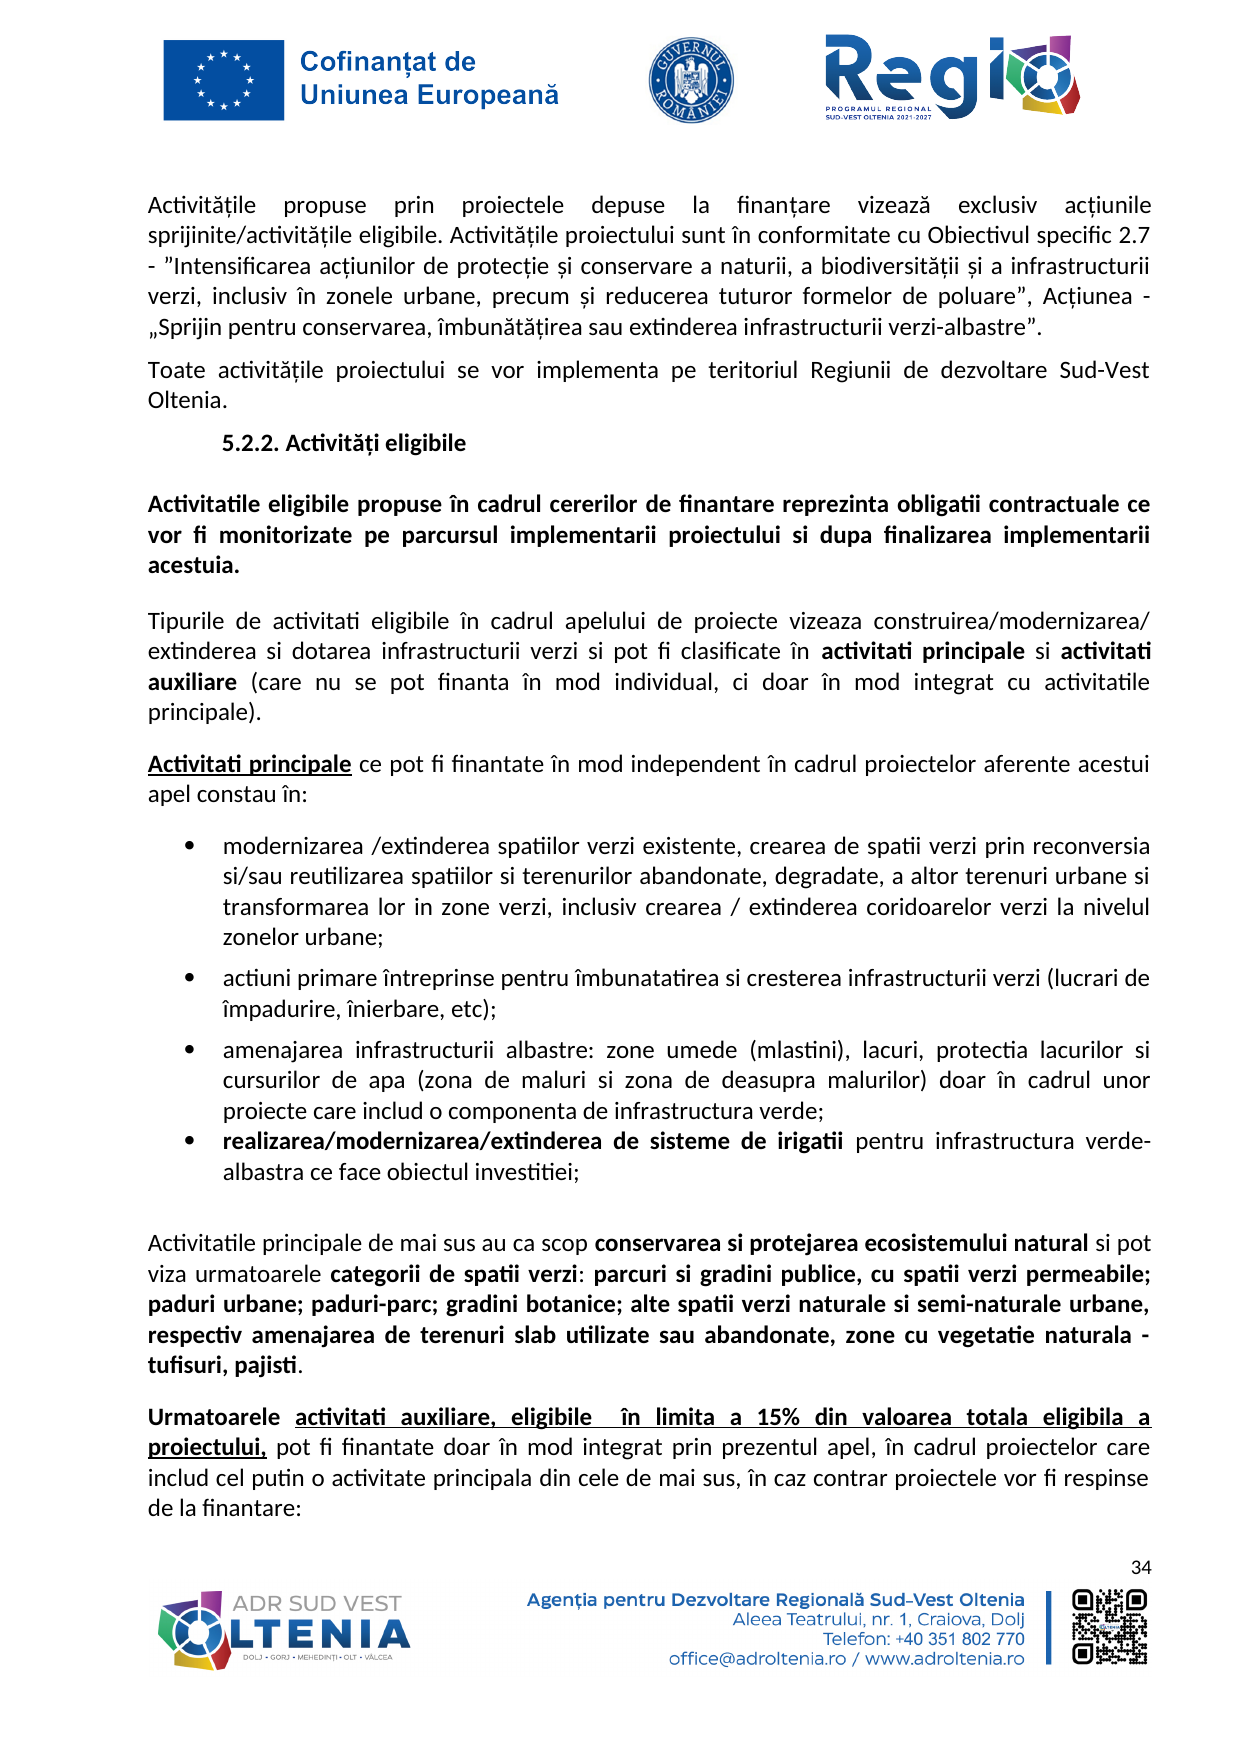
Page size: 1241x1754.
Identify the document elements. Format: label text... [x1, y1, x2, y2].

text Tipurile de activitati eligibile în cadrul apelului de proiecte vizeaza construirea/modernizarea/ extinderea si dotarea infrastructurii verzi si pot fi clasificate în activitati principale si activitati auxiliare (care nu se pot finanta în mod individual, ci doar în mod integrat cu activitatile principale). [148, 605, 1152, 727]
text Toate activitățile proiectului se vor implementa pe teritoriul Regiunii de dezvoltare Sud-Vest Oltenia. [148, 354, 1152, 415]
text Activitatile eligibile propuse în cadrul cererilor de finantare reprezinta obligatii contractuale ce vor fi monitorizate pe parcursul implementarii proiectului si dupa finalizarea implementarii acestuia. [148, 488, 1152, 580]
text Activitati principale ce pot fi finantate în mod independent în cadrul proiectelor aferente acestui apel constau în: [148, 748, 1152, 809]
picture [645, 35, 739, 125]
list actiuni primare întreprinse pentru îmbunatatirea si cresterea infrastructurii verzi (lucrari de împadurire, înierbare, etc); [185, 962, 1152, 1023]
text Activitatile principale de mai sus au ca scop conservarea si protejarea ecosistemului natural si pot viza urmatoarele categorii de spatii verzi: parcuri si gradini publice, cu spatii verzi permeabile; paduri urbane; paduri-parc; gradini botanice; alte spatii verzi naturale si semi-naturale urbane, respectiv amenajarea de terenuri slab utilizate sau abandonate, zone cu vegetatie naturala - tufisuri, pajisti. [148, 1227, 1152, 1380]
picture [158, 35, 561, 124]
list modernizarea /extinderea spatiilor verzi existente, crearea de spatii verzi prin reconversia si/sau reutilizarea spatiilor si terenurilor abandonate, degradate, a altor terenuri urbane si transformarea lor in zone verzi, inclusiv crearea / extinderea coridoarelor verzi la nivelul zonelor urbane; [185, 830, 1152, 952]
list realizarea/modernizarea/extinderea de sisteme de irigatii pentru infrastructura verde-albastra ce face obiectul investitiei; [185, 1125, 1152, 1186]
picture [823, 33, 1082, 122]
subtitle 5.2.2. Activități eligibile [148, 427, 1152, 458]
picture [148, 1579, 1152, 1677]
text Activitățile propuse prin proiectele depuse la finanţare vizează exclusiv acţiunile sprijinite/activităţile eligibile. Activitățile proiectului sunt în conformitate cu Obiectivul specific 2.7 - ”Intensificarea acțiunilor de protecție și conservare a naturii, a biodiversității și a infrastructurii verzi, inclusiv în zonele urbane, precum și reducerea tuturor formelor de poluare”, Acțiunea - „Sprijin pentru conservarea, îmbunătățirea sau extinderea infrastructurii verzi-albastre”. [148, 189, 1152, 341]
text Urmatoarele activitati auxiliare, eligibile în limita a 15% din valoarea totala eligibila a proiectului, pot fi finantate doar în mod integrat prin prezentul apel, în cadrul proiectelor care includ cel putin o activitate principala din cele de mai sus, în caz contrar proiectele vor fi respinse de la finantare: [148, 1401, 1152, 1523]
list amenajarea infrastructurii albastre: zone umede (mlastini), lacuri, protectia lacurilor si cursurilor de apa (zona de maluri si zona de deasupra malurilor) doar în cadrul unor proiecte care includ o componenta de infrastructura verde; [185, 1034, 1152, 1125]
